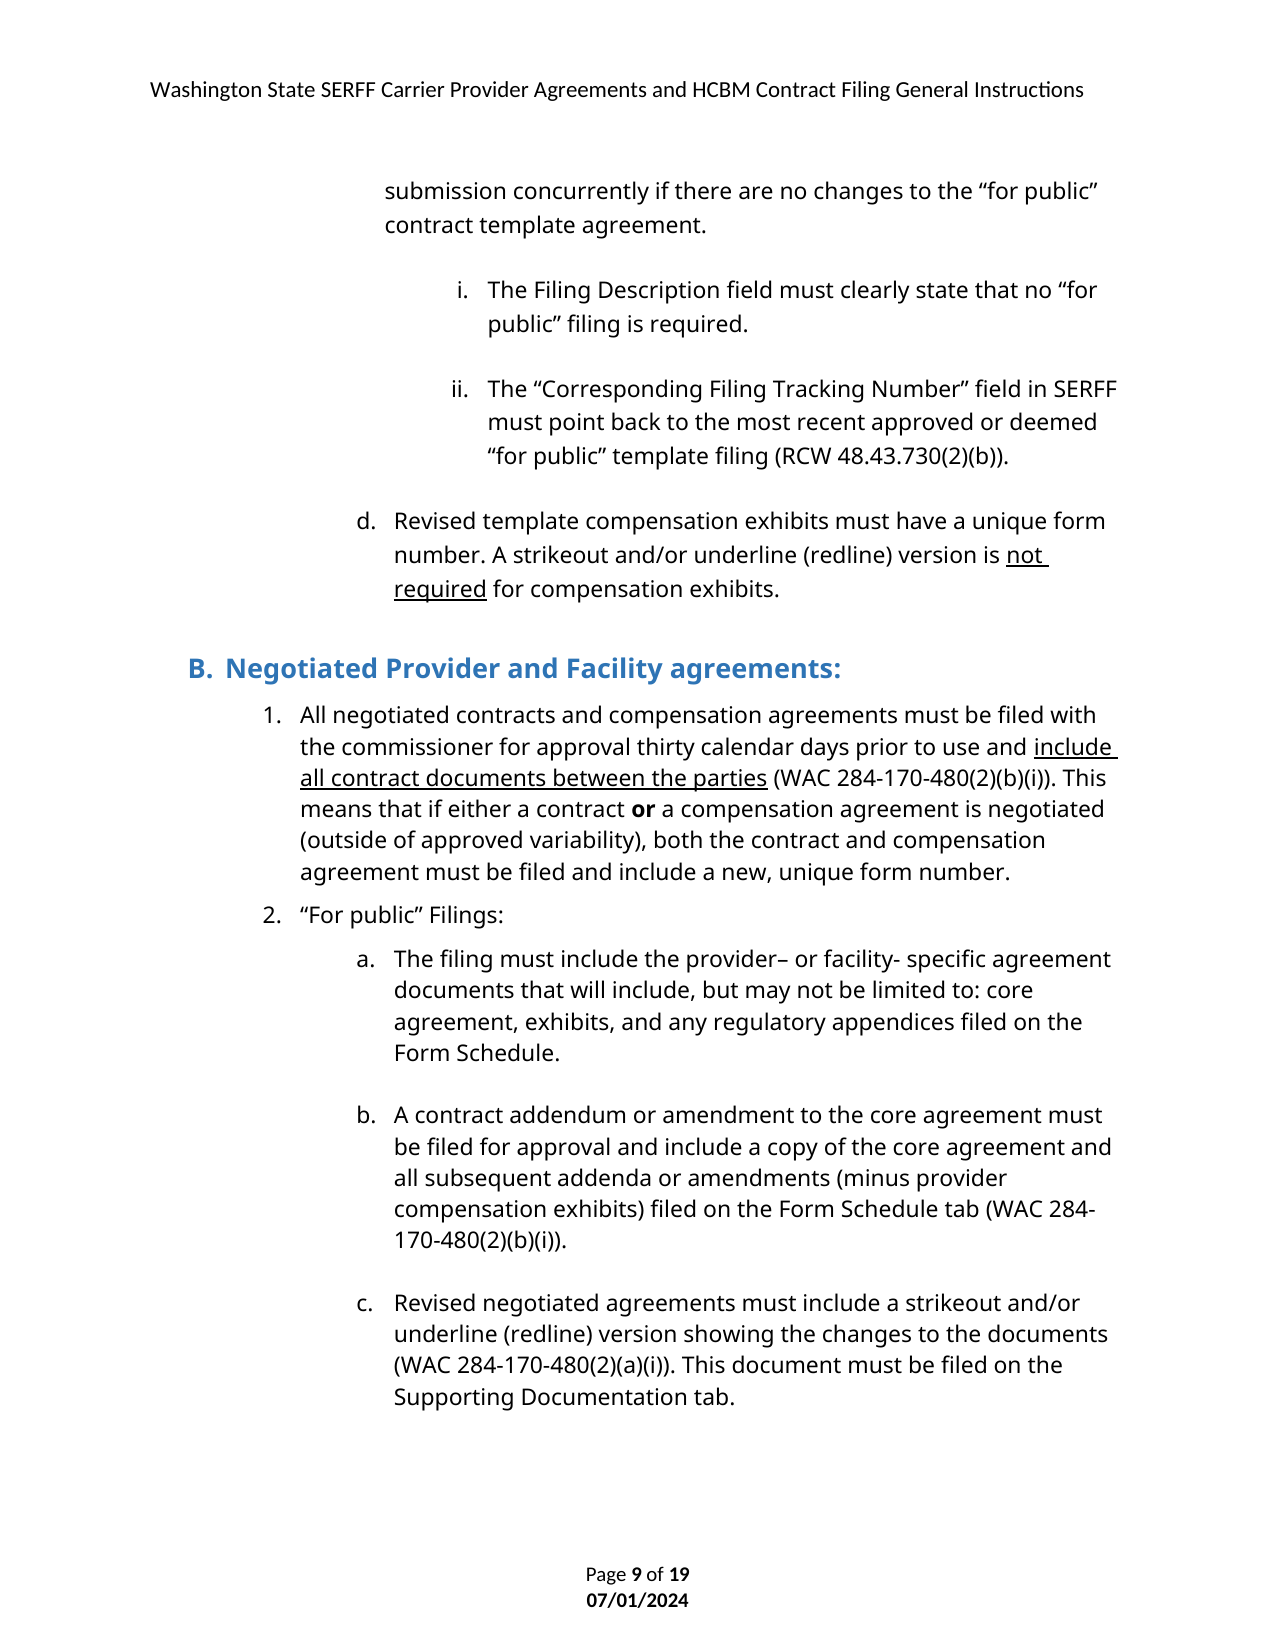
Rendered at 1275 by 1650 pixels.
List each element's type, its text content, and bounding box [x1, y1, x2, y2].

list The filing must include the provider– or facility- specific agreement documents that will include, but may not be limited to: core agreement, exhibits, and any regulatory appendices filed on the Form Schedule. [356, 943, 1125, 1068]
list “For public” Filings: [262, 899, 1125, 931]
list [347, 175, 1125, 240]
list Revised template compensation exhibits must have a unique form number. A strikeout and/or underline (redline) version is not required for compensation exhibits. [356, 505, 1125, 604]
list The Filing Description field must clearly state that no “for public” filing is required. [469, 274, 1125, 339]
list A contract addendum or amendment to the core agreement must be filed for approval and include a copy of the core agreement and all subsequent addenda or amendments (minus provider compensation exhibits) filed on the Form Schedule tab (WAC 284-170-480(2)(b)(i)). [356, 1099, 1125, 1256]
list Revised negotiated agreements must include a strikeout and/or underline (redline) version showing the changes to the documents (WAC 284-170-480(2)(a)(i)). This document must be filed on the Supporting Documentation tab. [356, 1287, 1125, 1412]
subtitle Negotiated Provider and Facility agreements: [187, 650, 1125, 687]
list All negotiated contracts and compensation agreements must be filed with the commissioner for approval thirty calendar days prior to use and include all contract documents between the parties (WAC 284-170-480(2)(b)(i)). This means that if either a contract or a compensation agreement is negotiated (outside of approved variability), both the contract and compensation agreement must be filed and include a new, unique form number. [262, 699, 1125, 887]
list The “Corresponding Filing Tracking Number” field in SERFF must point back to the most recent approved or deemed “for public” template filing (RCW 48.43.730(2)(b)). [469, 372, 1125, 471]
